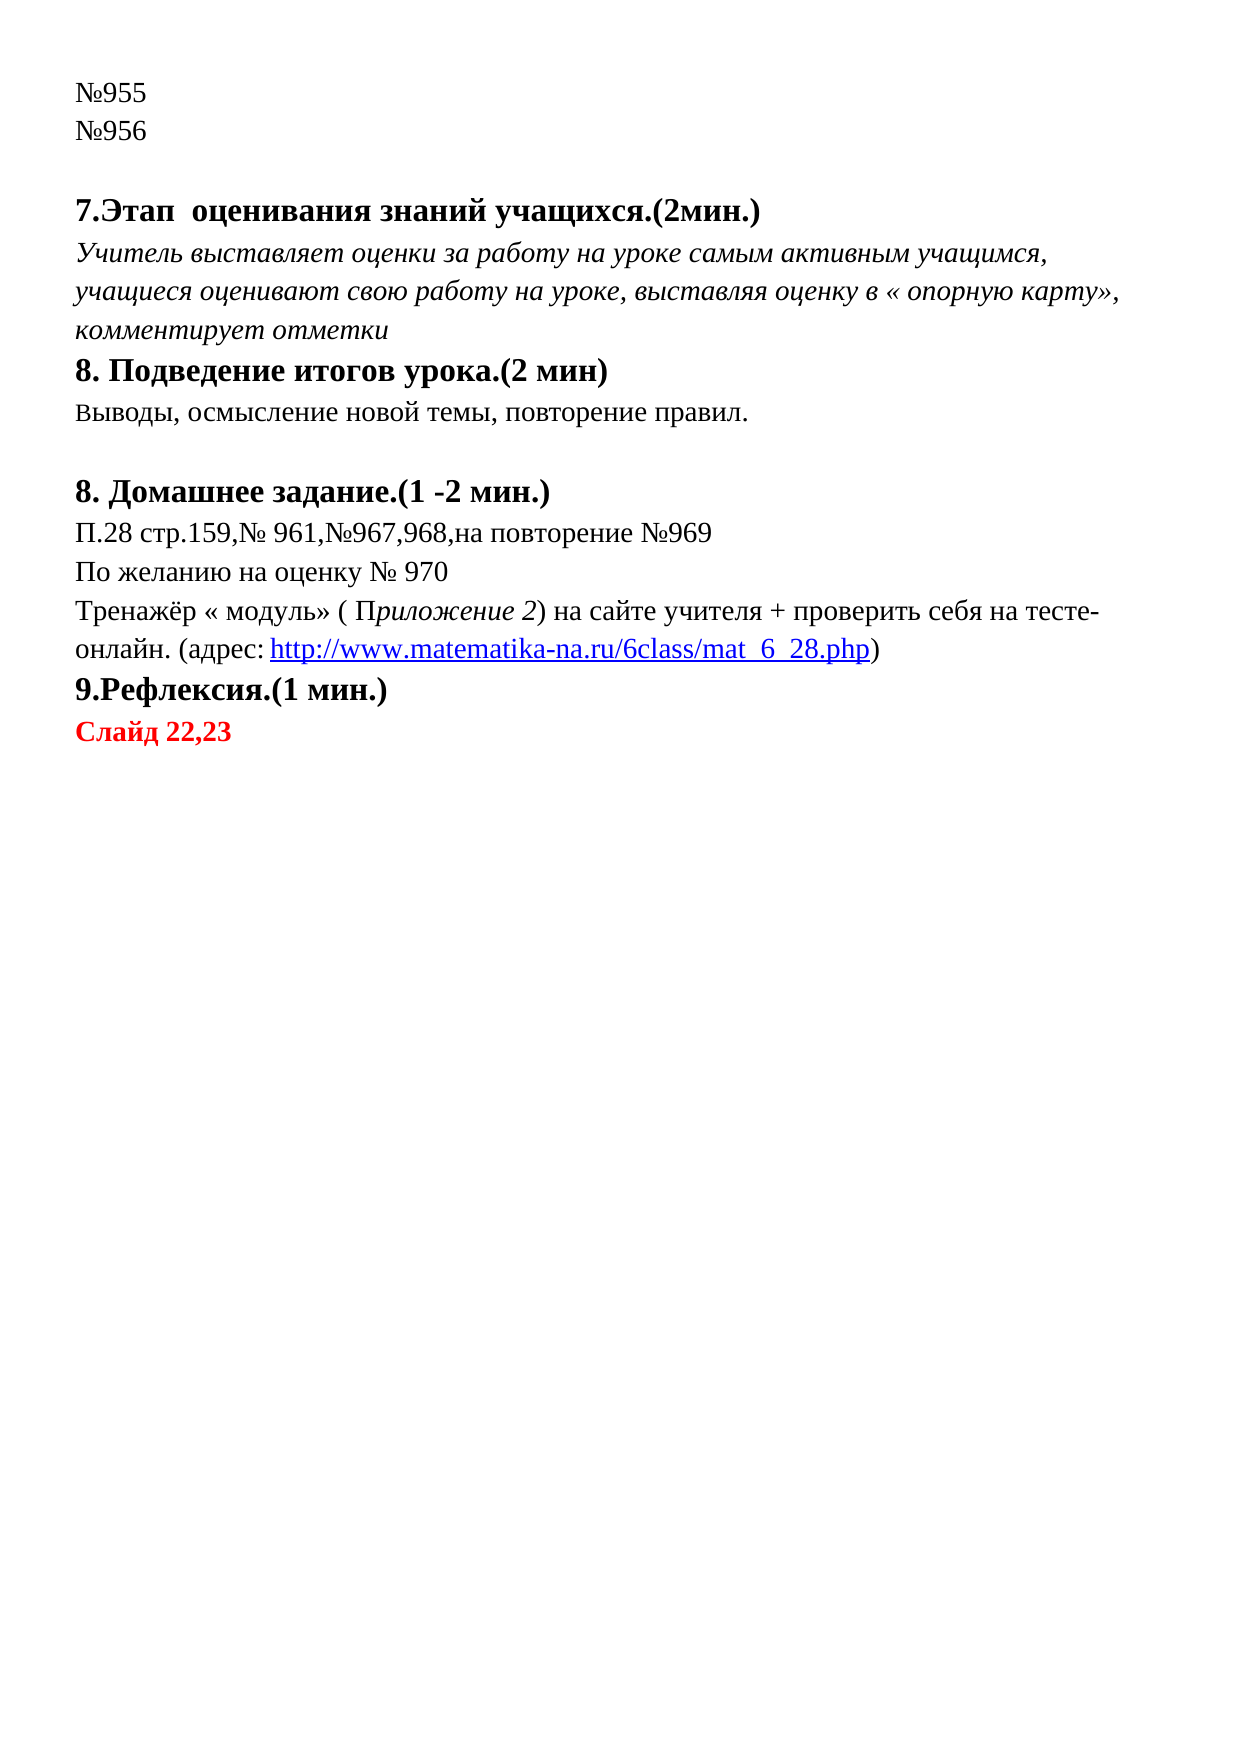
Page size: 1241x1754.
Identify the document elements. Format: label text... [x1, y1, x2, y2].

text 8. Домашнее задание.(1 -2 мин.) [75, 471, 1165, 510]
text №956 [75, 113, 1165, 147]
text Учитель выставляет оценки за работу на уроке самым активным учащимся, учащиеся оценивают свою работу на уроке, выставляя оценку в « опорную карту», комментирует отметки [75, 235, 1165, 345]
text 7.Этап оценивания знаний учащихся.(2мин.) [75, 191, 1165, 229]
text 9.Рефлексия.(1 мин.) [75, 670, 1165, 708]
text 8. Подведение итогов урока.(2 мин) [75, 350, 1165, 389]
text П.28 стр.159,№ 961,№967,968,на повторение №969 [75, 516, 1165, 549]
text Выводы, осмысление новой темы, повторение правил. [75, 394, 1165, 428]
text Тренажёр « модуль» ( Приложение 2) на сайте учителя + проверить себя на тесте-онлайн. (адрес: http://www.matematika-na.ru/6class/mat_6_28.php) [75, 593, 1165, 665]
text №955 [75, 75, 1165, 108]
text Слайд 22,23 [75, 714, 1165, 747]
text По желанию на оценку № 970 [75, 554, 1165, 588]
